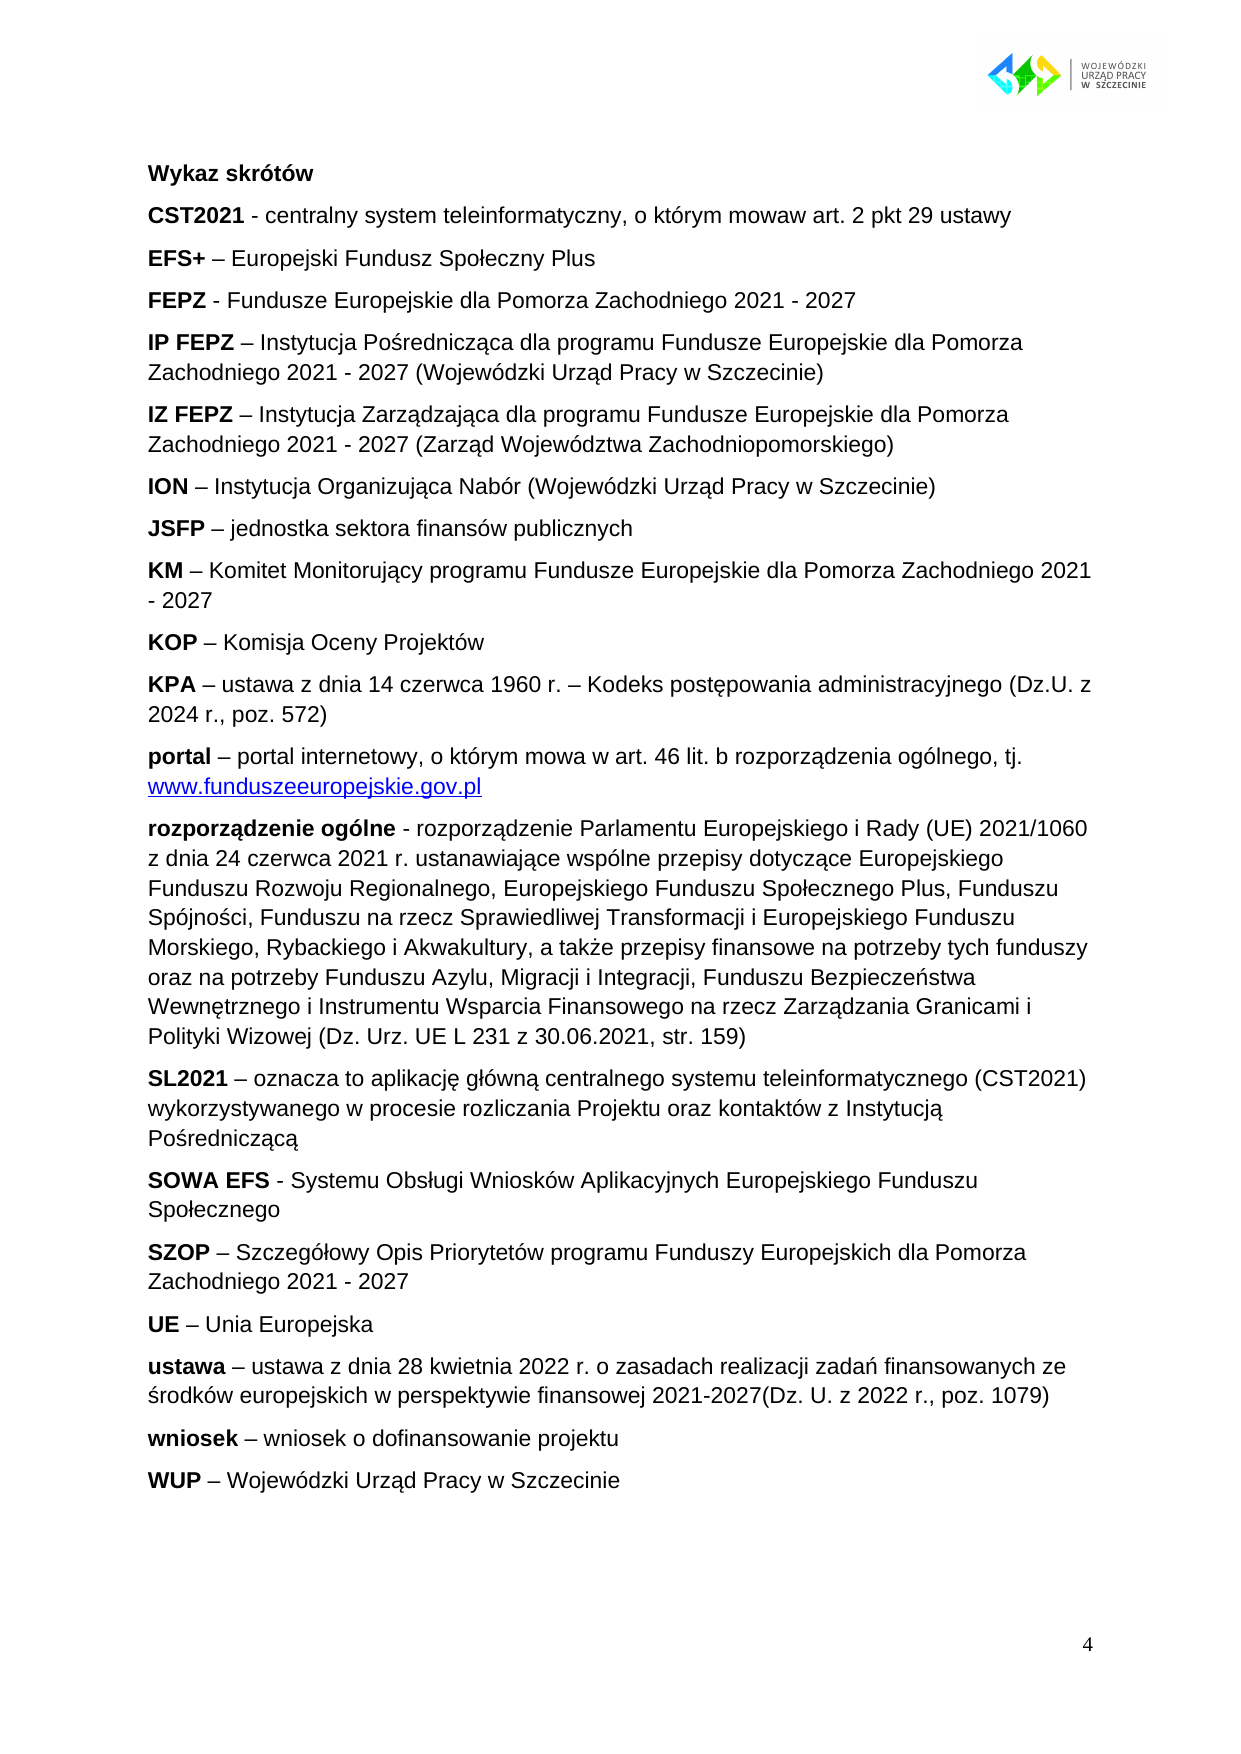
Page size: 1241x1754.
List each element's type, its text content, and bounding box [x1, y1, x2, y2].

text EFS+ – Europejski Fundusz Społeczny Plus [148, 245, 1092, 271]
text KM – Komitet Monitorujący programu Fundusze Europejskie dla Pomorza Zachodniego 2021 - 2027 [148, 557, 1092, 613]
text SOWA EFS - Systemu Obsługi Wniosków Aplikacyjnych Europejskiego Funduszu Społecznego [148, 1167, 1092, 1223]
text KOP – Komisja Oceny Projektów [148, 629, 1092, 656]
text SL2021 – oznacza to aplikację główną centralnego systemu teleinformatycznego (CST2021) wykorzystywanego w procesie rozliczania Projektu oraz kontaktów z Instytucją Pośredniczącą [148, 1065, 1092, 1151]
text Wykaz skrótów [148, 160, 1092, 187]
text WUP – Wojewódzki Urząd Pracy w Szczecinie [148, 1467, 1092, 1493]
text IZ FEPZ – Instytucja Zarządzająca dla programu Fundusze Europejskie dla Pomorza Zachodniego 2021 - 2027 (Zarząd Województwa Zachodniopomorskiego) [148, 401, 1092, 457]
text JSFP – jednostka sektora finansów publicznych [148, 515, 1092, 542]
text FEPZ - Fundusze Europejskie dla Pomorza Zachodniego 2021 - 2027 [148, 287, 1092, 313]
text SZOP – Szczegółowy Opis Priorytetów programu Funduszy Europejskich dla Pomorza Zachodniego 2021 - 2027 [148, 1239, 1092, 1295]
text ustawa – ustawa z dnia 28 kwietnia 2022 r. o zasadach realizacji zadań finansowanych ze środków europejskich w perspektywie finansowej 2021-2027(Dz. U. z 2022 r., poz. 1079) [148, 1353, 1092, 1409]
text portal – portal internetowy, o którym mowa w art. 46 lit. b rozporządzenia ogólnego, tj. www.funduszeeuropejskie.gov.pl [148, 743, 1092, 799]
text UE – Unia Europejska [148, 1311, 1092, 1337]
text ION – Instytucja Organizująca Nabór (Wojewódzki Urząd Pracy w Szczecinie) [148, 473, 1092, 499]
text KPA – ustawa z dnia 14 czerwca 1960 r. – Kodeks postępowania administracyjnego (Dz.U. z 2024 r., poz. 572) [148, 671, 1092, 727]
text wniosek – wniosek o dofinansowanie projektu [148, 1424, 1092, 1451]
text rozporządzenie ogólne - rozporządzenie Parlamentu Europejskiego i Rady (UE) 2021/1060 z dnia 24 czerwca 2021 r. ustanawiające wspólne przepisy dotyczące Europejskiego Funduszu Rozwoju Regionalnego, Europejskiego Funduszu Społecznego Plus, Funduszu Spójności, Funduszu na rzecz Sprawiedliwej Transformacji i Europejskiego Funduszu Morskiego, Rybackiego i Akwakultury, a także przepisy finansowe na potrzeby tych funduszy oraz na potrzeby Funduszu Azylu, Migracji i Integracji, Funduszu Bezpieczeństwa Wewnętrznego i Instrumentu Wsparcia Finansowego na rzecz Zarządzania Granicami i Polityki Wizowej (Dz. Urz. UE L 231 z 30.06.2021, str. 159) [148, 815, 1092, 1049]
picture [979, 38, 1167, 109]
text IP FEPZ – Instytucja Pośrednicząca dla programu Fundusze Europejskie dla Pomorza Zachodniego 2021 - 2027 (Wojewódzki Urząd Pracy w Szczecinie) [148, 329, 1092, 385]
text CST2021 - centralny system teleinformatyczny, o którym mowaw art. 2 pkt 29 ustawy [148, 202, 1092, 229]
